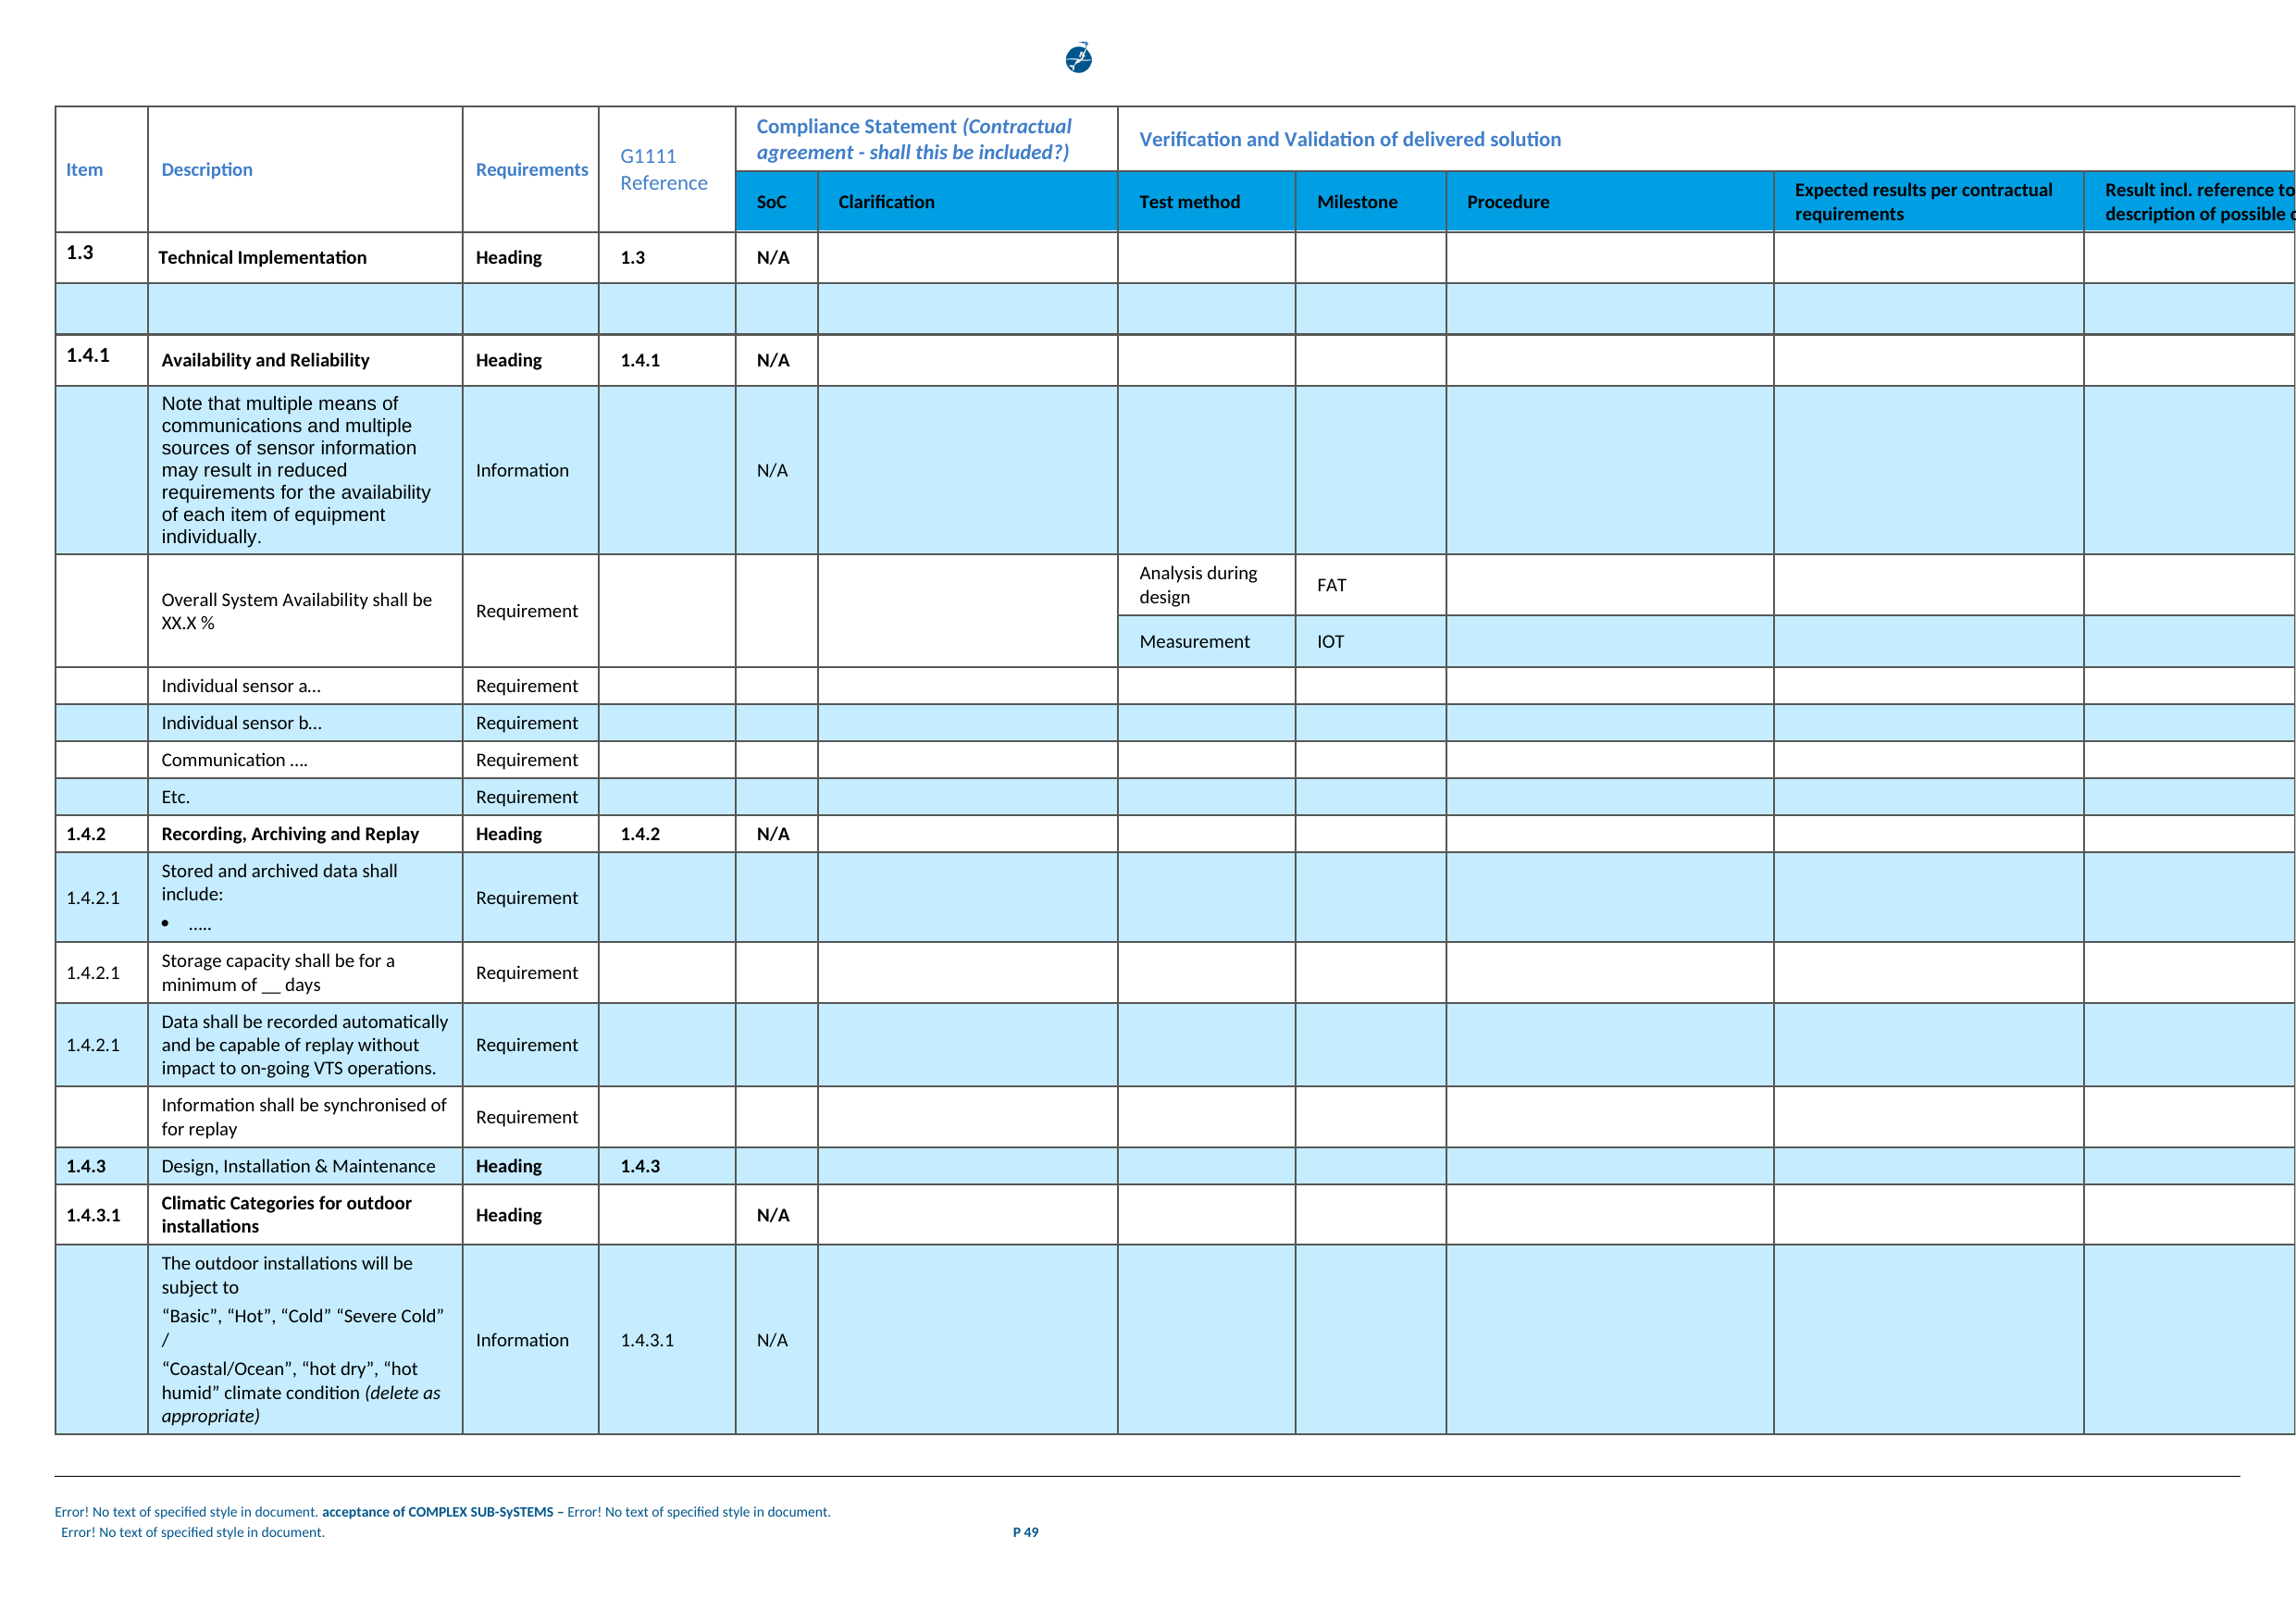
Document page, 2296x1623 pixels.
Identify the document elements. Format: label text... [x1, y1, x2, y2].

table_cell Individual sensor b… [149, 705, 462, 740]
table_cell Requirement [464, 705, 598, 740]
table_cell [1775, 284, 2083, 333]
table_cell [1447, 1004, 1773, 1085]
table_cell 1.4.1 [600, 336, 735, 385]
table_cell [1119, 1185, 1295, 1244]
table_cell Heading [464, 816, 598, 851]
table_cell Information shall be synchronised of for replay [149, 1087, 462, 1146]
table_cell N/A [737, 1185, 817, 1244]
table_cell Requirement [464, 943, 598, 1001]
table_cell [600, 853, 735, 941]
table_header Requirements [464, 107, 598, 230]
table_cell Technical Implementation [149, 233, 462, 282]
table_cell Analysis during design [1119, 555, 1295, 613]
table_cell [1119, 853, 1295, 941]
table_cell 1.4.2.1 [56, 1004, 147, 1085]
table_cell [1775, 668, 2083, 703]
table_cell [1297, 1245, 1446, 1433]
table_cell [1297, 1148, 1446, 1183]
table_cell Data shall be recorded automatically and be capable of replay without impact to on-going VTS operations. [149, 1004, 462, 1085]
table_cell SoC [737, 172, 817, 230]
table_cell [1775, 742, 2083, 777]
table_header Verification and Validation of delivered solution [1119, 107, 2294, 170]
table_cell [464, 284, 598, 333]
table_cell [737, 555, 817, 666]
table_cell [2085, 1185, 2294, 1244]
table_cell [2085, 1087, 2294, 1146]
table_cell [1775, 1245, 2083, 1433]
table_cell [737, 668, 817, 703]
table_cell 1.3 [56, 233, 147, 282]
table_cell Clarification [819, 172, 1117, 230]
table_cell [1447, 336, 1773, 385]
table_cell [1297, 816, 1446, 851]
table_cell N/A [737, 336, 817, 385]
table_cell [1447, 1245, 1773, 1433]
table_cell [56, 705, 147, 740]
table_cell [1119, 233, 1295, 282]
table_cell [1775, 1087, 2083, 1146]
table_cell [600, 1087, 735, 1146]
table_cell [1447, 816, 1773, 851]
table_cell [600, 943, 735, 1001]
table_cell [1447, 943, 1773, 1001]
table_cell [1119, 816, 1295, 851]
table_cell [737, 943, 817, 1001]
table_cell [819, 387, 1117, 553]
table_cell [2085, 779, 2294, 814]
table_cell Requirement [464, 853, 598, 941]
table_cell Requirement [464, 742, 598, 777]
table_cell [1297, 336, 1446, 385]
table_cell [1447, 1087, 1773, 1146]
table_cell [819, 1004, 1117, 1085]
table_cell [1119, 1087, 1295, 1146]
table_cell [1447, 668, 1773, 703]
table_cell [1119, 943, 1295, 1001]
table_cell [2085, 742, 2294, 777]
table_cell [819, 555, 1117, 666]
table_cell Requirement [464, 1004, 598, 1085]
table_cell [1297, 853, 1446, 941]
table_cell Heading [464, 1148, 598, 1183]
table_cell [737, 284, 817, 333]
table_cell [600, 779, 735, 814]
table_cell N/A [737, 233, 817, 282]
table_cell [2085, 284, 2294, 333]
table_cell [1447, 1185, 1773, 1244]
table_cell N/A [737, 816, 817, 851]
table_header Item [56, 107, 147, 230]
table_cell [737, 742, 817, 777]
table_cell FAT [1297, 555, 1446, 613]
table_cell [819, 668, 1117, 703]
table_cell [600, 705, 735, 740]
table_cell [2085, 668, 2294, 703]
table_cell [56, 387, 147, 553]
table_cell [737, 779, 817, 814]
table_cell [600, 1004, 735, 1085]
table_cell Storage capacity shall be for a minimum of __ days [149, 943, 462, 1001]
table_cell [819, 336, 1117, 385]
table_cell [1119, 668, 1295, 703]
table_cell [819, 943, 1117, 1001]
table_cell [56, 284, 147, 333]
table_cell [600, 387, 735, 553]
table_cell 1.3 [600, 233, 735, 282]
table_cell [1775, 616, 2083, 666]
table_cell Information [464, 387, 598, 553]
table_cell [819, 816, 1117, 851]
table_cell [2085, 555, 2294, 613]
table_cell 1.4.2 [56, 816, 147, 851]
table_cell Milestone [1297, 172, 1446, 230]
table_cell [1119, 1004, 1295, 1085]
table_cell [1297, 705, 1446, 740]
table_header G1111 Reference [600, 107, 735, 230]
table_cell Note that multiple means of communications and multiple sources of sensor information may result in reduced requirements for the availability of each item of equipment individually. [149, 387, 462, 553]
table_header Compliance Statement (Contractual agreement - shall this be included?) [737, 107, 1117, 170]
table_cell Recording, Archiving and Replay [149, 816, 462, 851]
table_cell [1775, 705, 2083, 740]
table_cell Communication …. [149, 742, 462, 777]
table_cell [600, 284, 735, 333]
table_cell [1447, 1148, 1773, 1183]
table_cell [819, 1245, 1117, 1433]
table_cell [56, 1087, 147, 1146]
table_header Description [149, 107, 462, 230]
table_cell Climatic Categories for outdoor installations [149, 1185, 462, 1244]
table_cell [2085, 387, 2294, 553]
table_cell 1.4.1 [56, 336, 147, 385]
table_cell [1775, 233, 2083, 282]
table_cell [819, 233, 1117, 282]
table_cell 1.4.2.1 [56, 853, 147, 941]
table_cell [1119, 1148, 1295, 1183]
table_cell [56, 1245, 147, 1433]
table_cell Heading [464, 1185, 598, 1244]
table_cell [1447, 387, 1773, 553]
table_cell [1447, 779, 1773, 814]
table_cell [1297, 742, 1446, 777]
table_cell [149, 284, 462, 333]
table_cell [2085, 705, 2294, 740]
table_cell 1.4.3 [600, 1148, 735, 1183]
table_cell 1.4.2.1 [56, 943, 147, 1001]
table_cell [1775, 387, 2083, 553]
table_cell Heading [464, 233, 598, 282]
table_cell [1775, 816, 2083, 851]
table_cell [1447, 233, 1773, 282]
table_cell [737, 1004, 817, 1085]
table_cell [1297, 668, 1446, 703]
table_cell [1775, 853, 2083, 941]
table_cell [2085, 1004, 2294, 1085]
table_cell [1119, 779, 1295, 814]
table_cell [819, 742, 1117, 777]
table_cell [1297, 779, 1446, 814]
table_cell [1775, 1004, 2083, 1085]
table_cell [56, 668, 147, 703]
table_cell [1775, 336, 2083, 385]
table_cell 1.4.2 [600, 816, 735, 851]
table_cell [1119, 284, 1295, 333]
table_cell [2085, 1245, 2294, 1433]
table_cell [737, 1087, 817, 1146]
table_cell Etc. [149, 779, 462, 814]
table_cell [1447, 742, 1773, 777]
table_cell Measurement [1119, 616, 1295, 666]
table_cell [2085, 943, 2294, 1001]
table_cell Availability and Reliability [149, 336, 462, 385]
table_cell [1297, 1185, 1446, 1244]
table_cell Stored and archived data shall include: ….. [149, 853, 462, 941]
table_cell Result incl. reference to reporting & description of possible corrective actions [2085, 172, 2294, 230]
table_cell [600, 668, 735, 703]
table_cell [2085, 233, 2294, 282]
table_cell [1297, 284, 1446, 333]
table_cell Design, Installation & Maintenance [149, 1148, 462, 1183]
table_cell Heading [464, 336, 598, 385]
table_cell [737, 853, 817, 941]
table_cell [1775, 1185, 2083, 1244]
table_cell [56, 742, 147, 777]
table_cell [1297, 233, 1446, 282]
table_cell [1447, 853, 1773, 941]
table_cell Requirement [464, 668, 598, 703]
table_cell [819, 1148, 1117, 1183]
table_cell Test method [1119, 172, 1295, 230]
table_cell Overall System Availability shall be XX.X % [149, 555, 462, 666]
table_cell [1119, 742, 1295, 777]
table_cell [1297, 1004, 1446, 1085]
table_cell [600, 1185, 735, 1244]
table_cell [819, 705, 1117, 740]
table_cell [819, 1185, 1117, 1244]
table_cell [1447, 705, 1773, 740]
table_cell [2085, 616, 2294, 666]
table_cell [56, 779, 147, 814]
table_cell Requirement [464, 1087, 598, 1146]
table_cell IOT [1297, 616, 1446, 666]
table_cell [819, 1087, 1117, 1146]
picture [1036, 0, 1147, 105]
table_cell 1.4.3 [56, 1148, 147, 1183]
table_cell [1447, 616, 1773, 666]
table_cell Information [464, 1245, 598, 1433]
table_cell [737, 705, 817, 740]
table_cell [2085, 1148, 2294, 1183]
table_cell [737, 1148, 817, 1183]
table_cell [819, 284, 1117, 333]
table_cell [1119, 1245, 1295, 1433]
table_cell [819, 853, 1117, 941]
table_cell [600, 742, 735, 777]
table_cell Expected results per contractual requirements [1775, 172, 2083, 230]
table_cell Procedure [1447, 172, 1773, 230]
table_cell [1775, 779, 2083, 814]
table_cell [1447, 555, 1773, 613]
table_cell [2085, 336, 2294, 385]
table_cell Requirement [464, 555, 598, 666]
table_cell [1775, 555, 2083, 613]
table_cell [1119, 336, 1295, 385]
table_cell [2085, 816, 2294, 851]
table_cell [1447, 284, 1773, 333]
table_cell Requirement [464, 779, 598, 814]
table_cell [1775, 943, 2083, 1001]
table_cell [819, 779, 1117, 814]
table_cell N/A [737, 1245, 817, 1433]
table_cell N/A [737, 387, 817, 553]
table_cell [56, 555, 147, 666]
table_cell 1.4.3.1 [56, 1185, 147, 1244]
table_cell [2085, 853, 2294, 941]
table_cell The outdoor installations will be subject to “Basic”, “Hot”, “Cold” “Severe Cold” / “Coastal/Ocean”, “hot dry”, “hot humid” climate condition (delete as appropriate) [149, 1245, 462, 1433]
table_cell 1.4.3.1 [600, 1245, 735, 1433]
table_cell [1119, 705, 1295, 740]
table_cell [600, 555, 735, 666]
table_cell [1297, 943, 1446, 1001]
table_cell [1297, 1087, 1446, 1146]
table_cell [1119, 387, 1295, 553]
table_cell [1775, 1148, 2083, 1183]
table_cell [1297, 387, 1446, 553]
table_cell Individual sensor a… [149, 668, 462, 703]
